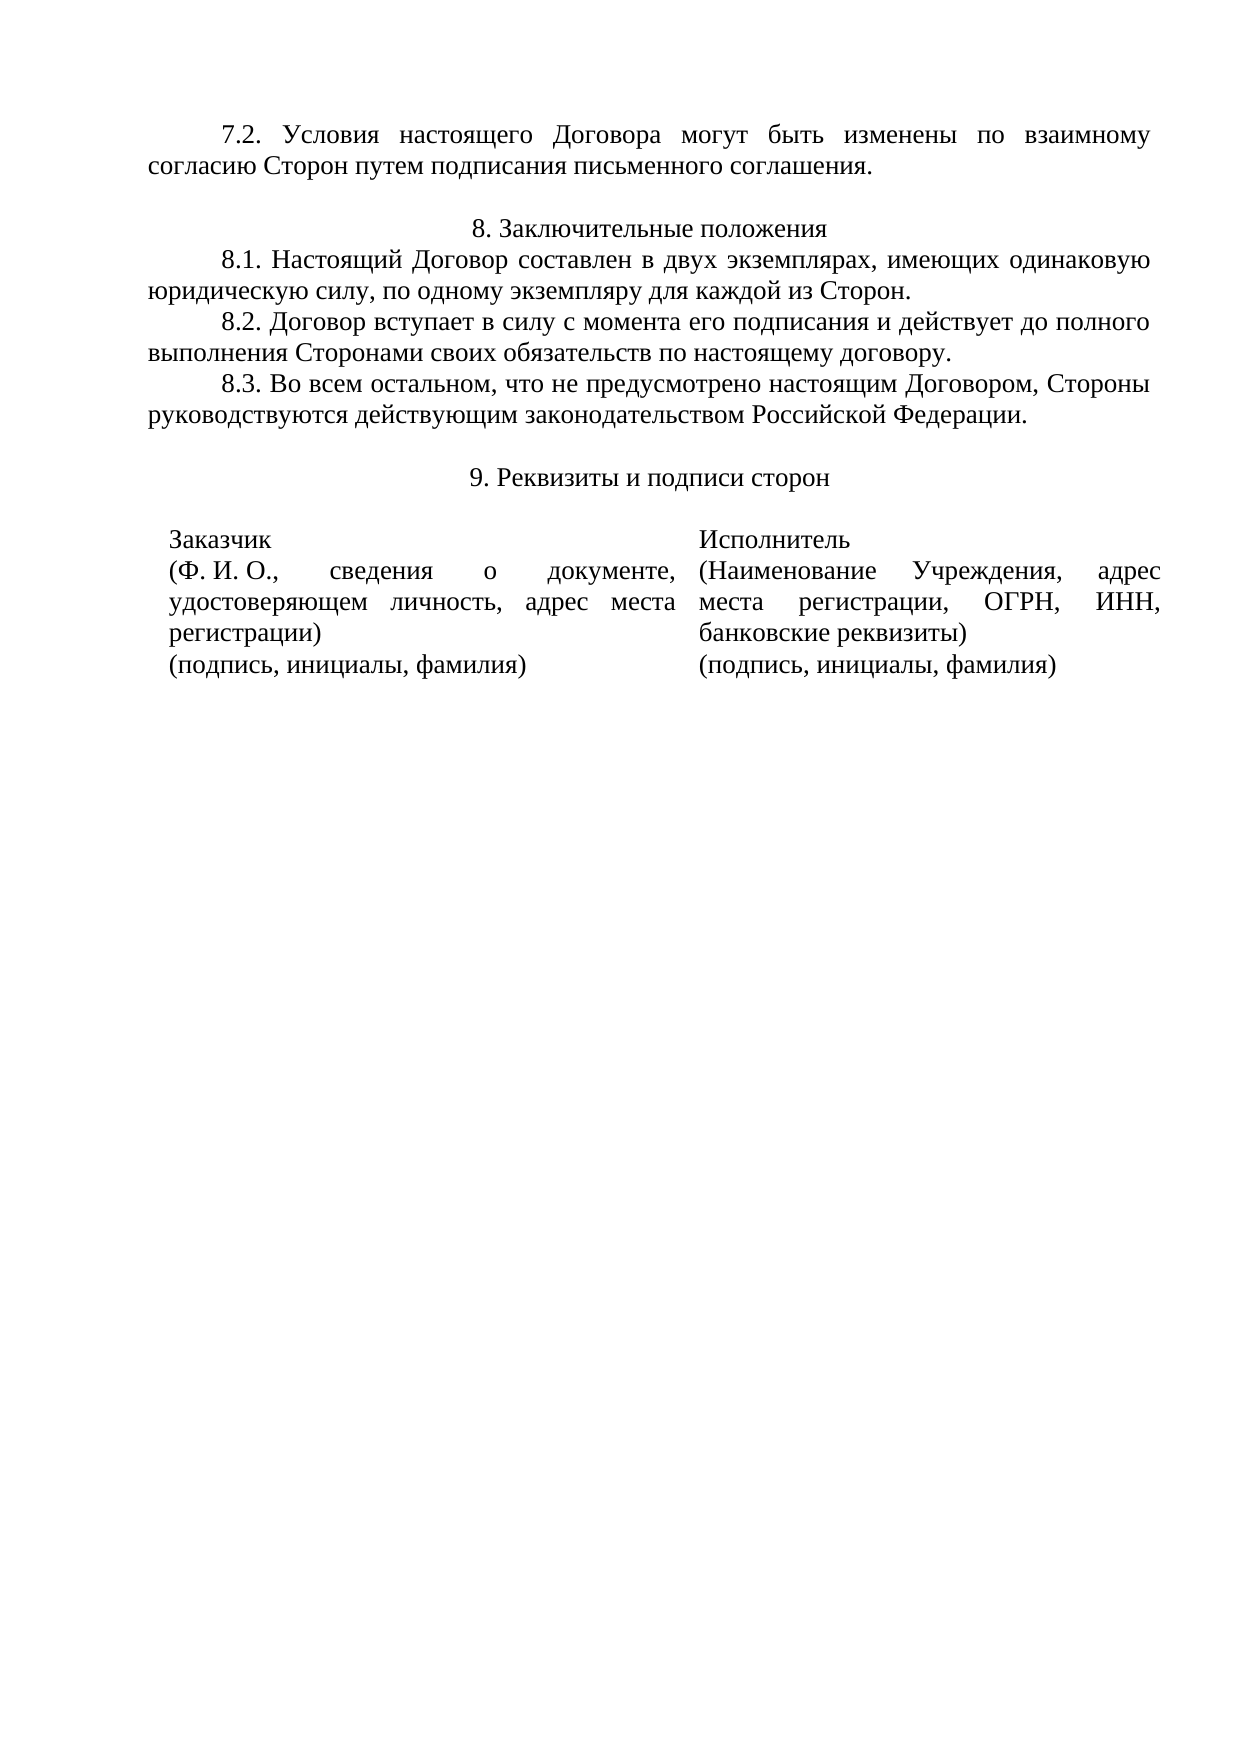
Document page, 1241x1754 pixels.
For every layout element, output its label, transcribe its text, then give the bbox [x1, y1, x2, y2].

text 7.2. Условия настоящего Договора могут быть изменены по взаимному согласию Сторон путем подписания письменного соглашения. [148, 118, 1152, 181]
text 8.1. Настоящий Договор составлен в двух экземплярах, имеющих одинаковую юридическую силу, по одному экземпляру для каждой из Сторон. [148, 243, 1152, 305]
text 8.3. Во всем остальном, что не предусмотрено настоящим Договором, Стороны руководствуются действующим законодательством Российской Федерации. [148, 367, 1152, 430]
text 9. Реквизиты и подписи сторон [148, 461, 1152, 492]
table_header Исполнитель (Наименование Учреждения, адрес места регистрации, ОГРН, ИНН, банковские реквизиты) (подпись, инициалы, фамилия) [688, 523, 1173, 679]
table_header Заказчик (Ф. И. О., сведения о документе, удостоверяющем личность, адрес места регистрации) (подпись, инициалы, фамилия) [158, 523, 687, 679]
text 8.2. Договор вступает в силу с момента его подписания и действует до полного выполнения Сторонами своих обязательств по настоящему договору. [148, 305, 1152, 367]
text 8. Заключительные положения [148, 212, 1152, 243]
